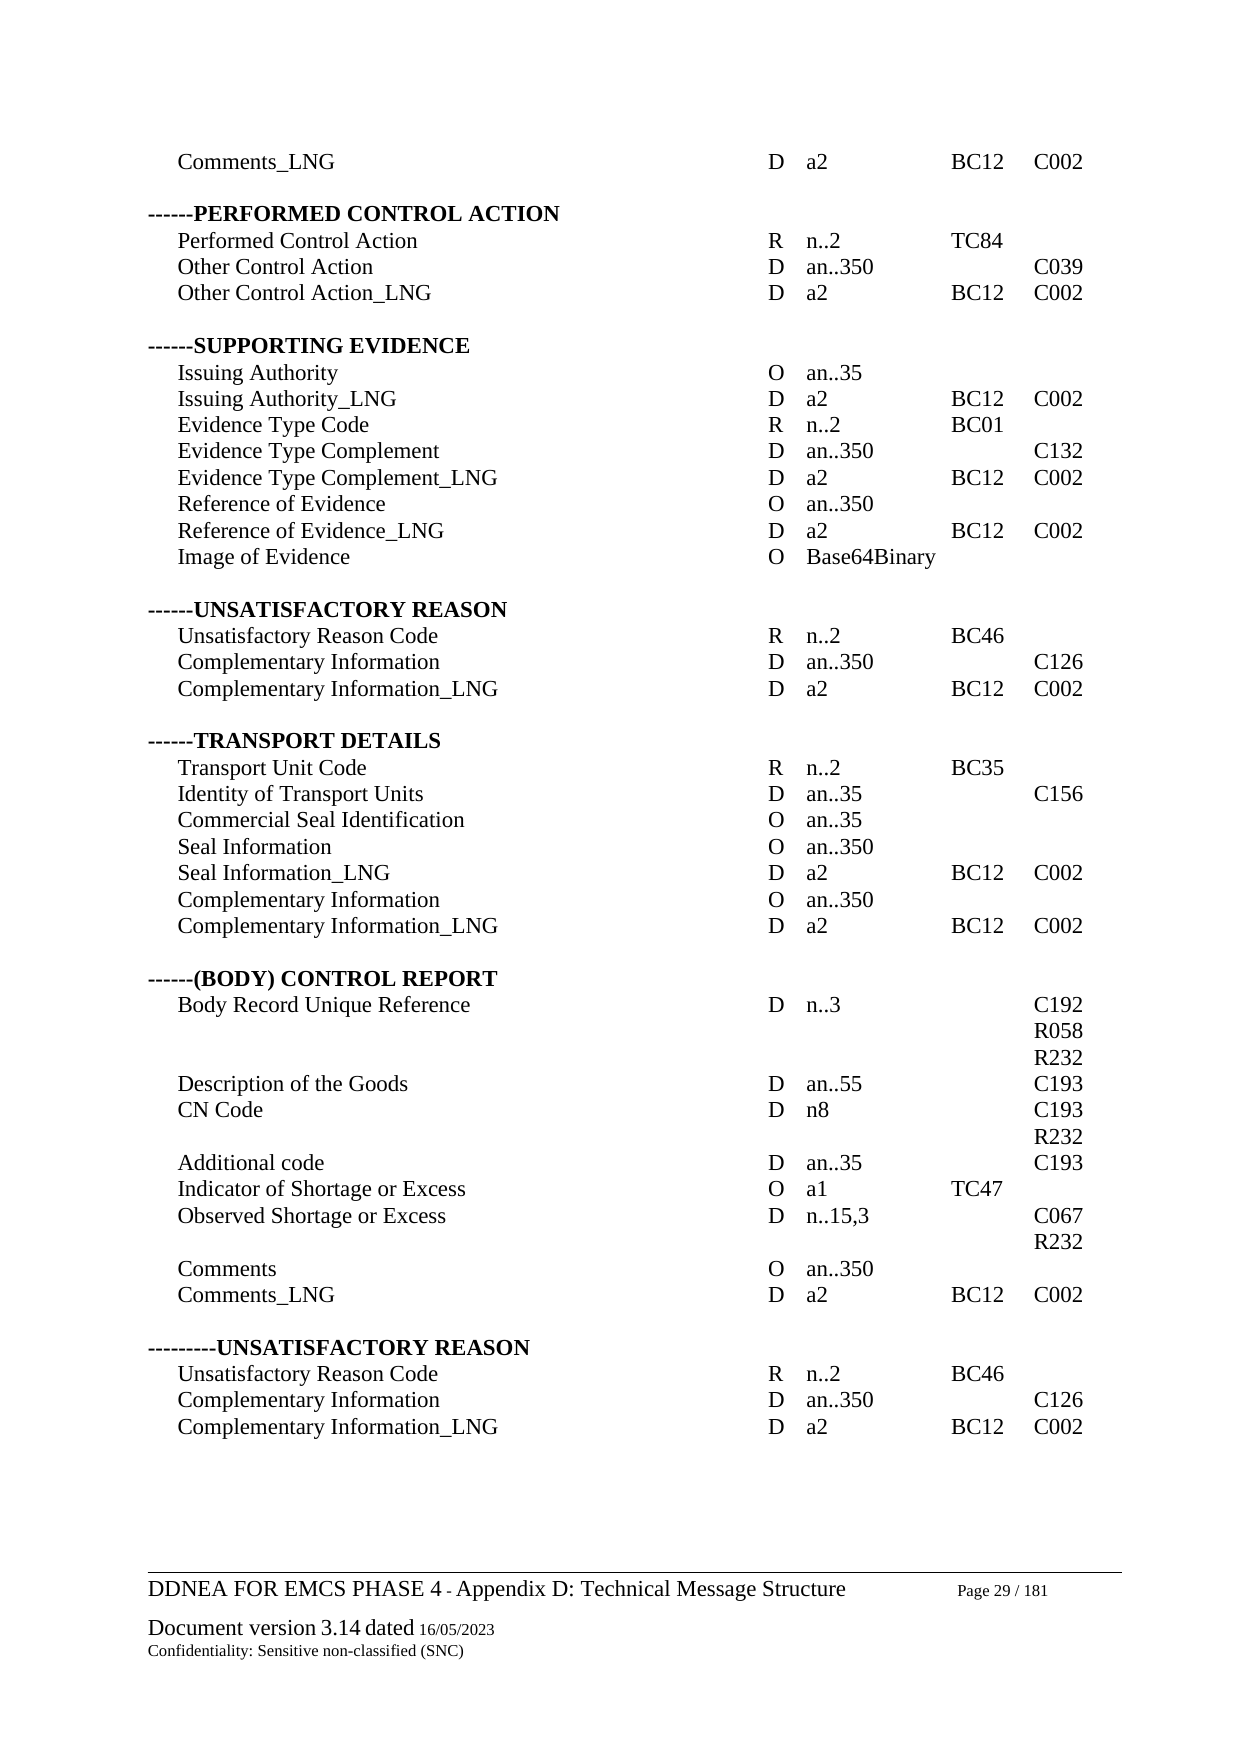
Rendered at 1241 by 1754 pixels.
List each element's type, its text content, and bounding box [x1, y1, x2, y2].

text Performed Control Action R n..2 TC84 [148, 227, 1122, 253]
text ------SUPPORTING EVIDENCE [148, 332, 1122, 358]
text CN Code D n8 C193 [148, 1096, 1122, 1123]
text Evidence Type Complement_LNG D a2 BC12 C002 [148, 464, 1122, 490]
text R232 [148, 1123, 1122, 1149]
text Observed Shortage or Excess D n..15,3 C067 [148, 1202, 1122, 1228]
text Unsatisfactory Reason Code R n..2 BC46 [148, 622, 1122, 648]
text Indicator of Shortage or Excess O a1 TC47 [148, 1176, 1122, 1202]
text Description of the Goods D an..55 C193 [148, 1070, 1122, 1096]
text ---------UNSATISFACTORY REASON [148, 1334, 1122, 1360]
text Complementary Information_LNG D a2 BC12 C002 [148, 675, 1122, 701]
text Other Control Action D an..350 C039 [148, 253, 1122, 279]
text ------TRANSPORT DETAILS [148, 727, 1122, 754]
text Complementary Information_LNG D a2 BC12 C002 [148, 912, 1122, 938]
text R058 [148, 1017, 1122, 1044]
text Complementary Information O an..350 [148, 886, 1122, 912]
text Additional code D an..35 C193 [148, 1149, 1122, 1176]
text ------PERFORMED CONTROL ACTION [148, 200, 1122, 227]
text Complementary Information D an..350 C126 [148, 648, 1122, 675]
text Evidence Type Code R n..2 BC01 [148, 411, 1122, 438]
text Reference of Evidence O an..350 [148, 490, 1122, 517]
text Comments_LNG D a2 BC12 C002 [148, 148, 1122, 174]
text Issuing Authority O an..35 [148, 358, 1122, 385]
text Seal Information_LNG D a2 BC12 C002 [148, 859, 1122, 886]
text Reference of Evidence_LNG D a2 BC12 C002 [148, 517, 1122, 543]
text Comments_LNG D a2 BC12 C002 [148, 1281, 1122, 1307]
text Seal Information O an..350 [148, 833, 1122, 859]
text Comments O an..350 [148, 1254, 1122, 1281]
text R232 [148, 1228, 1122, 1254]
text ------UNSATISFACTORY REASON [148, 596, 1122, 622]
text Body Record Unique Reference D n..3 C192 [148, 991, 1122, 1017]
text Image of Evidence O Base64Binary [148, 543, 1122, 569]
text Issuing Authority_LNG D a2 BC12 C002 [148, 385, 1122, 411]
text Other Control Action_LNG D a2 BC12 C002 [148, 279, 1122, 306]
text ------(BODY) CONTROL REPORT [148, 965, 1122, 991]
text Transport Unit Code R n..2 BC35 [148, 754, 1122, 780]
text Commercial Seal Identification O an..35 [148, 807, 1122, 833]
text Complementary Information_LNG D a2 BC12 C002 [148, 1413, 1122, 1439]
text Identity of Transport Units D an..35 C156 [148, 780, 1122, 807]
text R232 [148, 1044, 1122, 1070]
text Evidence Type Complement D an..350 C132 [148, 438, 1122, 464]
text Complementary Information D an..350 C126 [148, 1386, 1122, 1413]
text Unsatisfactory Reason Code R n..2 BC46 [148, 1360, 1122, 1386]
